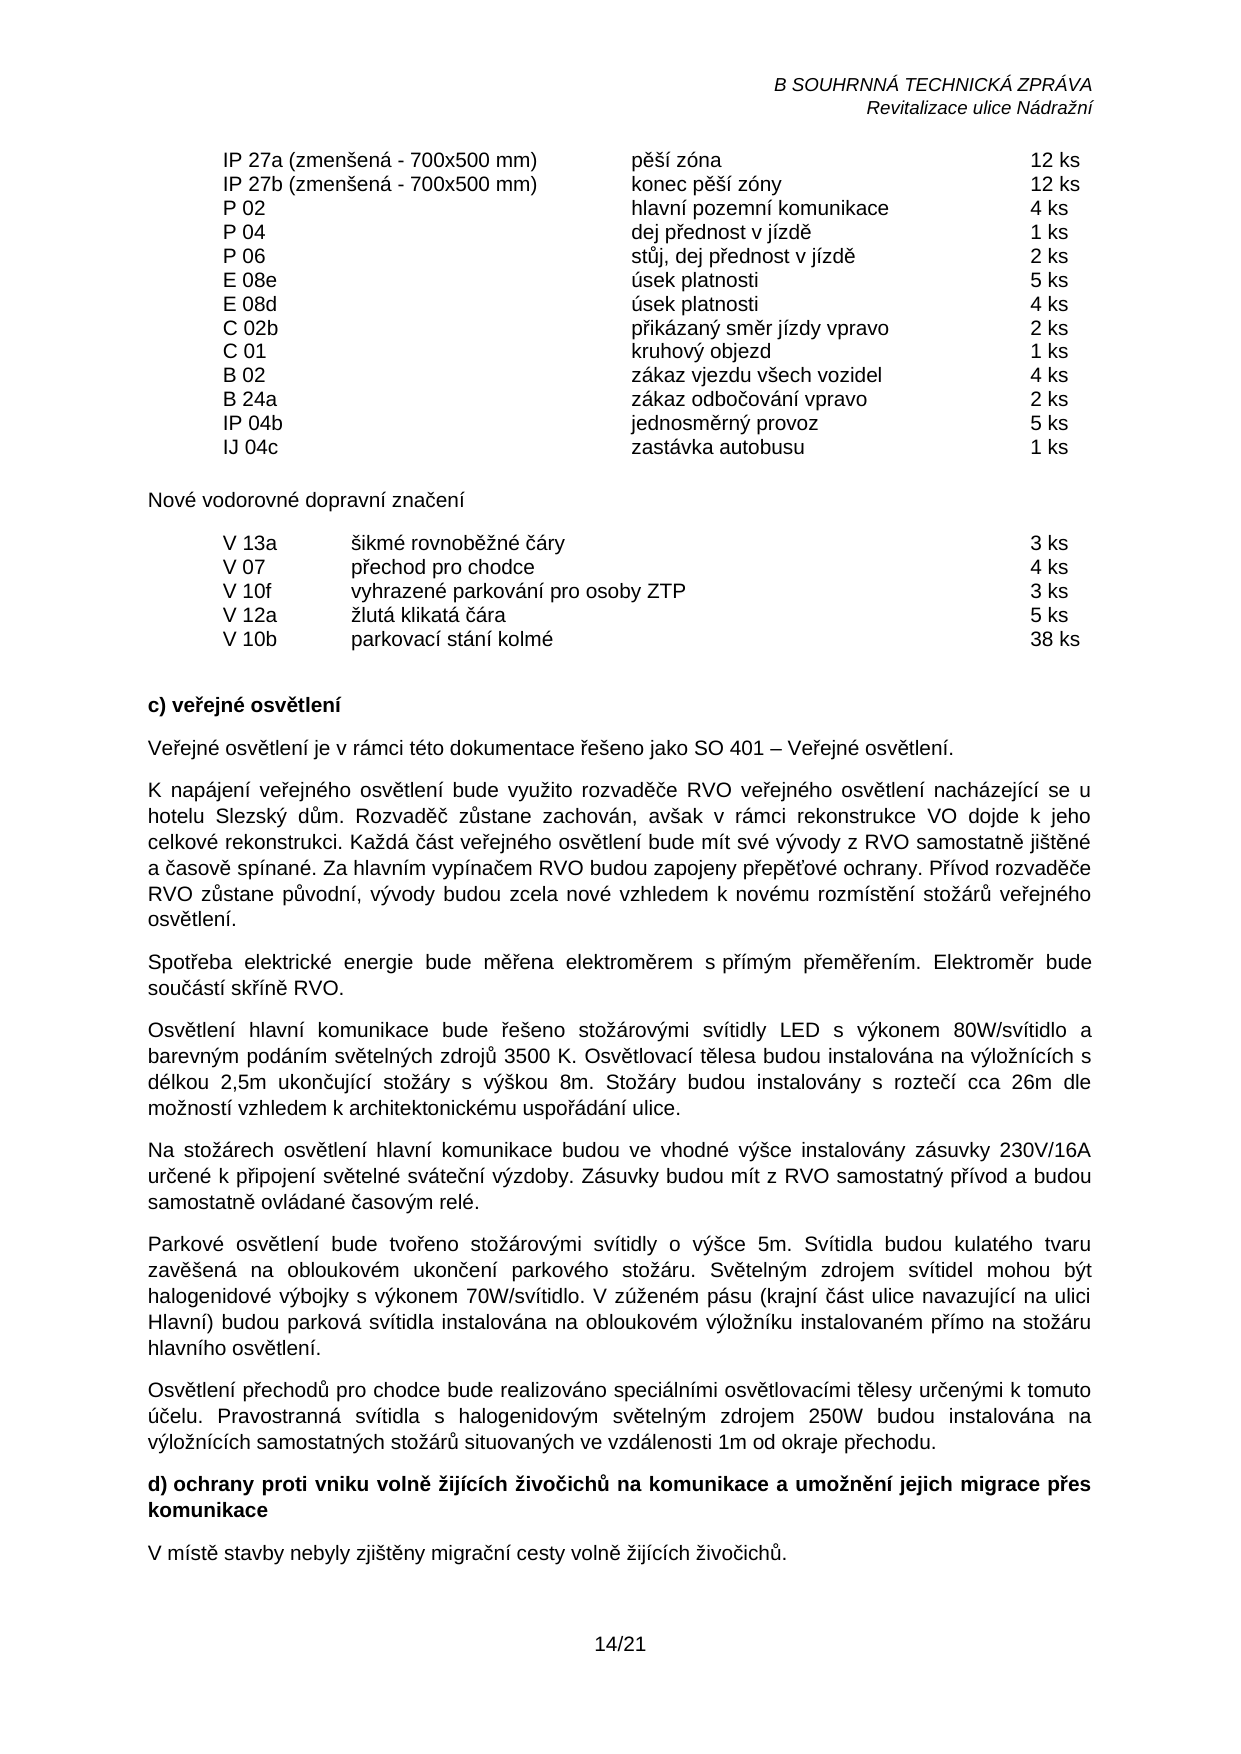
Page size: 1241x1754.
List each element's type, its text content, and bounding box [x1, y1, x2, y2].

text Osvětlení přechodů pro chodce bude realizováno speciálními osvětlovacími tělesy určenými k tomuto účelu. Pravostranná svítidla s halogenidovým světelným zdrojem 250W budou instalována na výložnících samostatných stožárů situovaných ve vzdálenosti 1m od okraje přechodu. [148, 1378, 1093, 1454]
table_cell parkovací stání kolmé [340, 627, 1019, 651]
table_cell 4 ks [1019, 196, 1104, 219]
table_cell 3 ks [1019, 579, 1104, 603]
table_cell P 06 [211, 244, 620, 267]
table_cell P 02 [211, 196, 620, 219]
table_cell zastávka autobusu [620, 435, 1019, 459]
table_cell C 02b [211, 315, 620, 339]
table_cell žlutá klikatá čára [340, 603, 1019, 627]
text Spotřeba elektrické energie bude měřena elektroměrem s přímým přeměřením. Elektroměr bude součástí skříně RVO. [148, 950, 1093, 999]
table_cell 1 ks [1019, 220, 1104, 243]
table_cell 38 ks [1019, 627, 1104, 651]
text Veřejné osvětlení je v rámci této dokumentace řešeno jako SO 401 – Veřejné osvětlení. [148, 736, 1093, 759]
table_cell V 10f [211, 579, 339, 603]
table_header 3 ks [1019, 531, 1104, 555]
table_cell 5 ks [1019, 411, 1104, 435]
table_cell zákaz vjezdu všech vozidel [620, 363, 1019, 387]
table_cell konec pěší zóny [620, 172, 1019, 196]
table_cell 12 ks [1019, 172, 1104, 196]
table_cell 5 ks [1019, 268, 1104, 291]
table_cell stůj, dej přednost v jízdě [620, 244, 1019, 267]
table_cell kruhový objezd [620, 339, 1019, 363]
subtitle veřejné osvětlení [148, 693, 1093, 717]
table_cell IP 27b (zmenšená - 700x500 mm) [211, 172, 620, 196]
table_cell vyhrazené parkování pro osoby ZTP [340, 579, 1019, 603]
text Osvětlení hlavní komunikace bude řešeno stožárovými svítidly LED s výkonem 80W/svítidlo a barevným podáním světelných zdrojů 3500 K. Osvětlovací tělesa budou instalována na výložnících s délkou 2,5m ukončující stožáry s výškou 8m. Stožáry budou instalovány s roztečí cca 26m dle možností vzhledem k architektonickému uspořádání ulice. [148, 1018, 1093, 1119]
table_cell C 01 [211, 339, 620, 363]
table_cell B 24a [211, 387, 620, 411]
table_cell úsek platnosti [620, 291, 1019, 315]
table_cell 1 ks [1019, 435, 1104, 459]
subtitle ochrany proti vniku volně žijících živočichů na komunikace a umožnění jejich migrace přes komunikace [148, 1472, 1093, 1522]
table_cell 12 ks [1019, 148, 1104, 172]
text V místě stavby nebyly zjištěny migrační cesty volně žijících živočichů. [148, 1541, 1093, 1564]
table_cell úsek platnosti [620, 268, 1019, 291]
table_cell 2 ks [1019, 244, 1104, 267]
table_cell E 08d [211, 291, 620, 315]
table_cell přechod pro chodce [340, 555, 1019, 579]
table_cell jednosměrný provoz [620, 411, 1019, 435]
table_cell IJ 04c [211, 435, 620, 459]
table_cell přikázaný směr jízdy vpravo [620, 315, 1019, 339]
table_cell 2 ks [1019, 315, 1104, 339]
table_cell P 04 [211, 220, 620, 243]
text K napájení veřejného osvětlení bude využito rozvaděče RVO veřejného osvětlení nacházející se u hotelu Slezský dům. Rozvaděč zůstane zachován, avšak v rámci rekonstrukce VO dojde k jeho celkové rekonstrukci. Každá část veřejného osvětlení bude mít své vývody z RVO samostatně jištěné a časově spínané. Za hlavním vypínačem RVO budou zapojeny přepěťové ochrany. Přívod rozvaděče RVO zůstane původní, vývody budou zcela nové vzhledem k novému rozmístění stožárů veřejného osvětlení. [148, 778, 1093, 931]
table_cell 2 ks [1019, 387, 1104, 411]
table_cell 4 ks [1019, 363, 1104, 387]
text Parkové osvětlení bude tvořeno stožárovými svítidly o výšce 5m. Svítidla budou kulatého tvaru zavěšená na obloukovém ukončení parkového stožáru. Světelným zdrojem svítidel mohou být halogenidové výbojky s výkonem 70W/svítidlo. V zúženém pásu (krajní část ulice navazující na ulici Hlavní) budou parková svítidla instalována na obloukovém výložníku instalovaném přímo na stožáru hlavního osvětlení. [148, 1232, 1093, 1359]
table_cell 4 ks [1019, 291, 1104, 315]
table_cell E 08e [211, 268, 620, 291]
table_cell pěší zóna [620, 148, 1019, 172]
table_cell IP 27a (zmenšená - 700x500 mm) [211, 148, 620, 172]
table_cell IP 04b [211, 411, 620, 435]
text Na stožárech osvětlení hlavní komunikace budou ve vhodné výšce instalovány zásuvky 230V/16A určené k připojení světelné sváteční výzdoby. Zásuvky budou mít z RVO samostatný přívod a budou samostatně ovládané časovým relé. [148, 1138, 1093, 1214]
table_cell B 02 [211, 363, 620, 387]
table_cell 4 ks [1019, 555, 1104, 579]
table_cell 1 ks [1019, 339, 1104, 363]
table_header šikmé rovnoběžné čáry [340, 531, 1019, 555]
table_cell V 10b [211, 627, 339, 651]
table_cell 5 ks [1019, 603, 1104, 627]
table_cell zákaz odbočování vpravo [620, 387, 1019, 411]
table_cell hlavní pozemní komunikace [620, 196, 1019, 219]
text Nové vodorovné dopravní značení [148, 488, 1093, 512]
table_header V 13a [211, 531, 339, 555]
table_cell dej přednost v jízdě [620, 220, 1019, 243]
table_cell V 07 [211, 555, 339, 579]
table_cell V 12a [211, 603, 339, 627]
